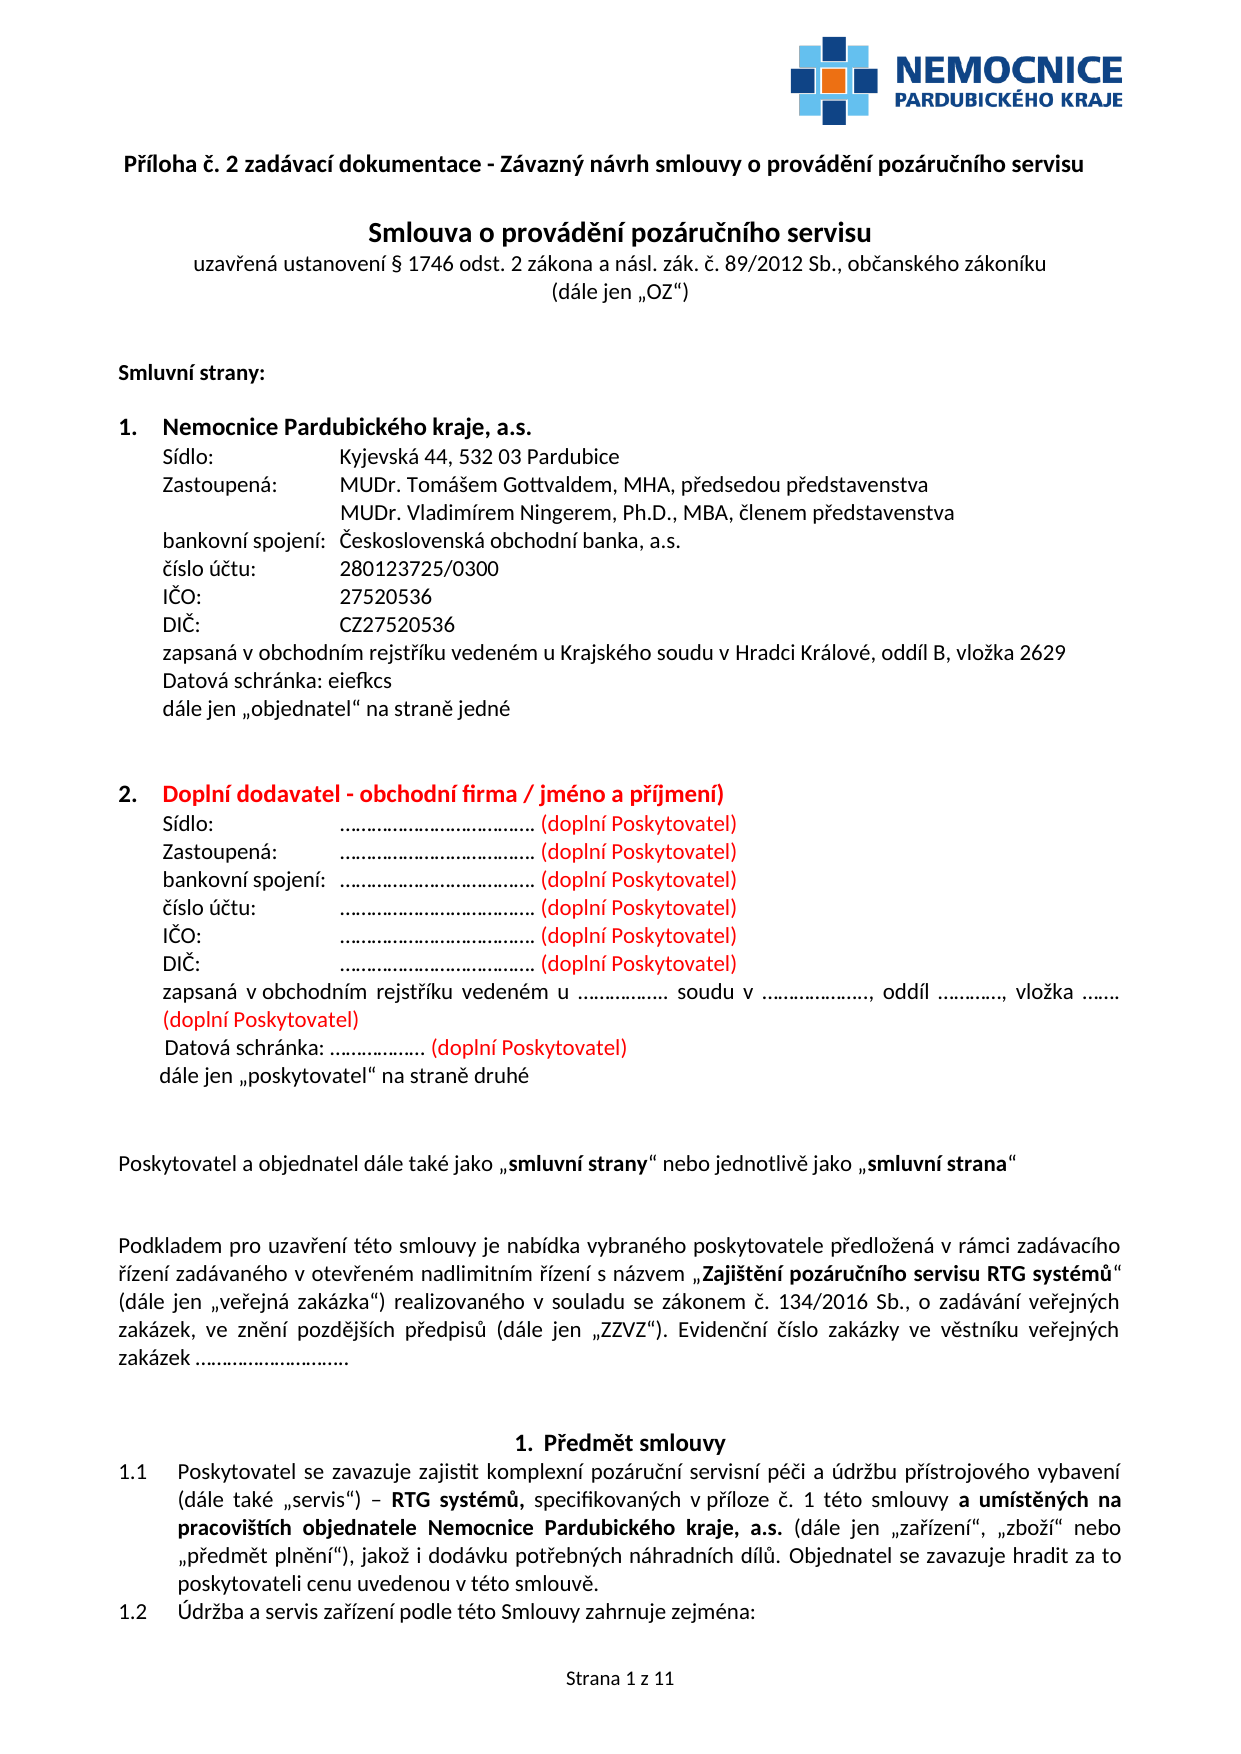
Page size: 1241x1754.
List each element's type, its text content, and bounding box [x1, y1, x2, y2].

text bankovní spojení: ………………………………. (doplní Poskytovatel) [162, 865, 1122, 893]
picture [789, 36, 1123, 126]
list IČO: 27520536 [162, 582, 1122, 610]
list Sídlo: Kyjevská 44, 532 03 Pardubice [162, 442, 1122, 470]
text číslo účtu: ………………………………. (doplní Poskytovatel) [162, 893, 1122, 921]
text zapsaná v obchodním rejstříku vedeném u …………….. soudu v ……………….., oddíl …………, vložka ……. (doplní Poskytovatel) [162, 977, 1122, 1033]
text Příloha č. 2 zadávací dokumentace - Závazný návrh smlouvy o provádění pozáručního servisu [118, 148, 1122, 178]
list Sídlo: ………………………………. (doplní Poskytovatel) [162, 809, 1122, 837]
text Poskytovatel a objednatel dále také jako „smluvní strany“ nebo jednotlivě jako „smluvní strana“ [118, 1149, 1122, 1177]
text dále jen „objednatel“ na straně jedné [118, 694, 1122, 722]
text zapsaná v obchodním rejstříku vedeném u Krajského soudu v Hradci Králové, oddíl B, vložka 2629 [162, 638, 1122, 666]
list Zastoupená: ………………………………. (doplní Poskytovatel) [162, 837, 1122, 865]
text Smlouva o provádění pozáručního servisu [118, 214, 1122, 249]
text DIČ: ………………………………. (doplní Poskytovatel) [118, 949, 1122, 977]
list Doplní dodavatel - obchodní firma / jméno a příjmení) [118, 778, 1122, 809]
text dále jen „poskytovatel“ na straně druhé [118, 1061, 1122, 1089]
list Zastoupená: MUDr. Tomášem Gottvaldem, MHA, předsedou představenstva [162, 470, 1122, 498]
text Datová schránka: eiefkcs [162, 666, 1122, 694]
text Smluvní strany: [118, 358, 1122, 387]
text bankovní spojení: Československá obchodní banka, a.s. [162, 526, 1122, 554]
text uzavřená ustanovení § 1746 odst. 2 zákona a násl. zák. č. 89/2012 Sb., občanského zákoníku [118, 249, 1122, 277]
list Nemocnice Pardubického kraje, a.s. [118, 412, 1122, 442]
text DIČ: CZ27520536 [118, 610, 1122, 638]
text Datová schránka: ……………… (doplní Poskytovatel) [118, 1033, 1122, 1061]
text číslo účtu: 280123725/0300 [162, 554, 1122, 582]
list IČO: ………………………………. (doplní Poskytovatel) [162, 921, 1122, 949]
list Předmět smlouvy [118, 1427, 1122, 1457]
text Podkladem pro uzavření této smlouvy je nabídka vybraného poskytovatele předložená v rámci zadávacího řízení zadávaného v otevřeném nadlimitním řízení s názvem „Zajištění pozáručního servisu RTG systémů“ (dále jen „veřejná zakázka“) realizovaného v souladu se zákonem č. 134/2016 Sb., o zadávání veřejných zakázek, ve znění pozdějších předpisů (dále jen „ZZVZ“). Evidenční číslo zakázky ve věstníku veřejných zakázek ……………………….. [118, 1231, 1122, 1371]
list Poskytovatel se zavazuje zajistit komplexní pozáruční servisní péči a údržbu přístrojového vybavení (dále také „servis“) – RTG systémů, specifikovaných v příloze č. 1 této smlouvy a umístěných na pracovištích objednatele Nemocnice Pardubického kraje, a.s. (dále jen „zařízení“, „zboží“ nebo „předmět plnění“), jakož i dodávku potřebných náhradních dílů. Objednatel se zavazuje hradit za to poskytovateli cenu uvedenou v této smlouvě. [118, 1457, 1122, 1597]
text (dále jen „OZ“) [118, 277, 1122, 306]
list Údržba a servis zařízení podle této Smlouvy zahrnuje zejména: [118, 1597, 1122, 1626]
text MUDr. Vladimírem Ningerem, Ph.D., MBA, členem představenstva [266, 498, 1122, 526]
